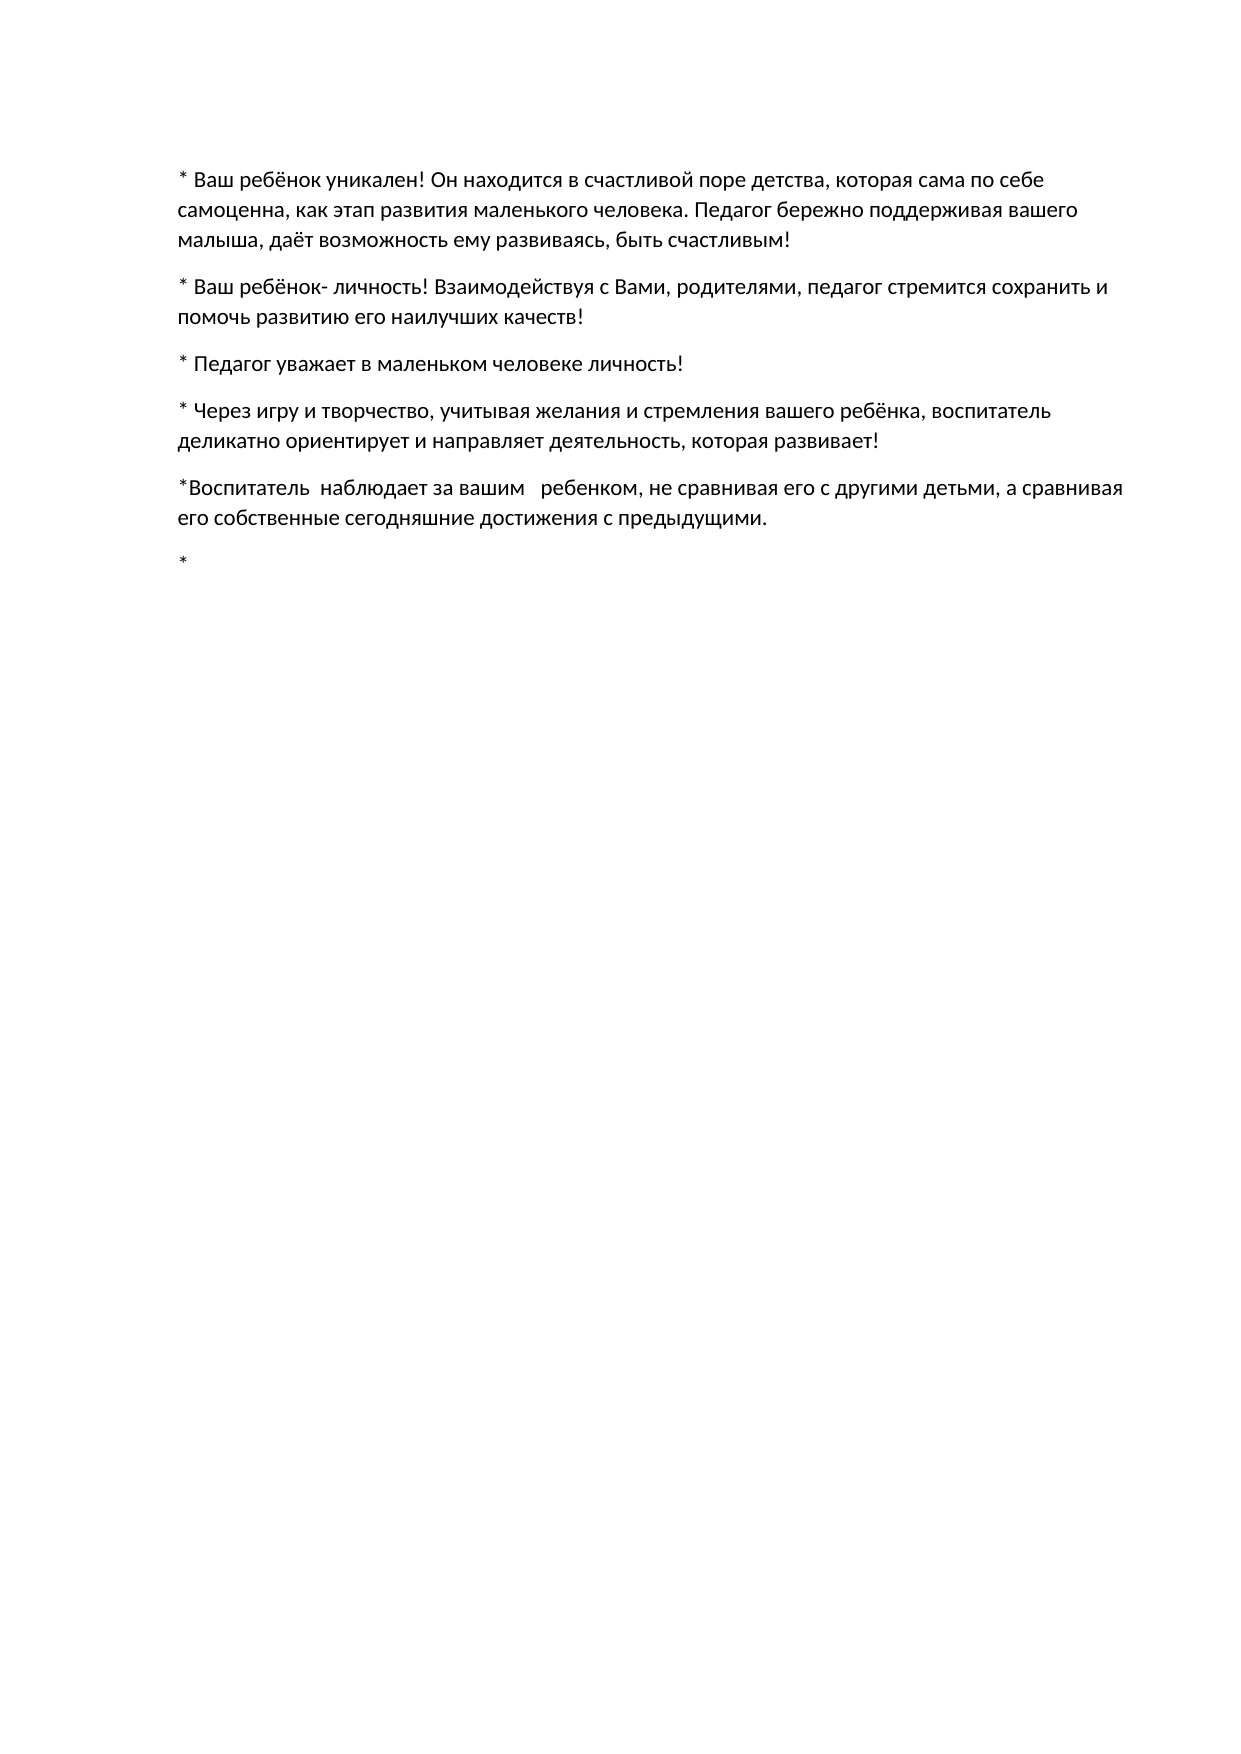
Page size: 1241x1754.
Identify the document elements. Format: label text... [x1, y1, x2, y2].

text * Через игру и творчество, учитывая желания и стремления вашего ребёнка, воспитатель деликатно ориентирует и направляет деятельность, которая развивает! [177, 396, 1152, 454]
text * Ваш ребёнок уникален! Он находится в счастливой поре детства, которая сама по себе самоценна, как этап развития маленького человека. Педагог бережно поддерживая вашего малыша, даёт возможность ему развиваясь, быть счастливым! [177, 165, 1152, 253]
text * [177, 550, 1152, 578]
text * Ваш ребёнок- личность! Взаимодействуя с Вами, родителями, педагог стремится сохранить и помочь развитию его наилучших качеств! [177, 272, 1152, 331]
text * Педагог уважает в маленьком человеке личность! [177, 349, 1152, 377]
text *Воспитатель наблюдает за вашим ребенком, не сравнивая его с другими детьми, а сравнивая его собственные сегодняшние достижения с предыдущими. [177, 473, 1152, 532]
